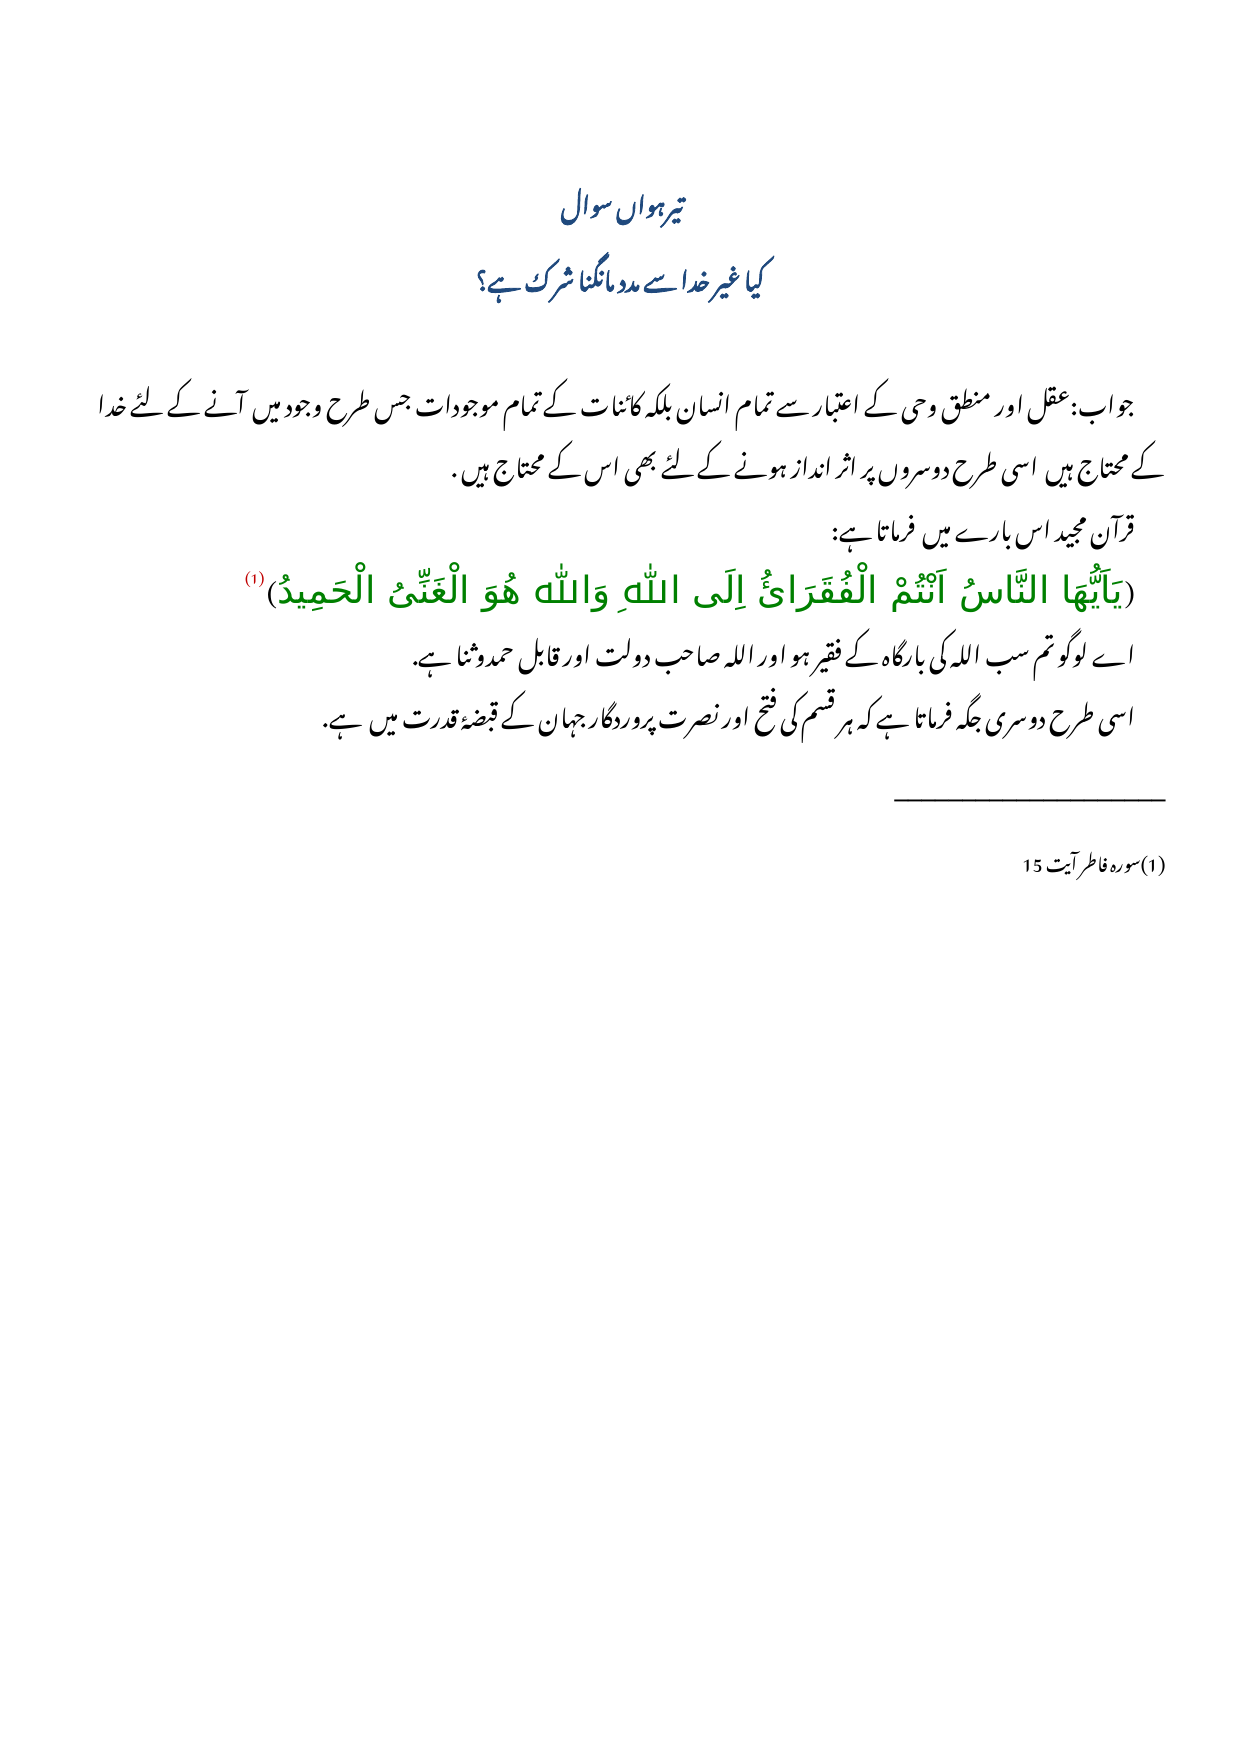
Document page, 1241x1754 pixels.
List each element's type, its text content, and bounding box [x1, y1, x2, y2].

text جواب:عقل اور منطق وحی کے اعتبار سے تمام انسان بلکہ کائنات کے تمام موجودات جس طرح وجود میں آنے کے لئے خدا کے محتاج ہیں اسی طرح دوسروں پر اثر انداز ہونے کے لئے بھی اس کے محتاج ہیں . [75, 369, 1165, 494]
text اسی طرح دوسری جگہ فرماتا ہے کہ ہر قسم کی فتح اور نصرت پروردگار جہان کے قبضۂ قدرت میں ہے. [75, 681, 1165, 744]
subtitle تیرہواں سوال [75, 169, 1165, 231]
text (1)سورہ فاطر آیت 15 [75, 836, 1165, 883]
text قرآن مجید اس بارے میں فرماتا ہے: [75, 494, 1165, 556]
text ( یَاَیُّهَا النَّاسُ اَنْتُمْ الْفُقَرَائُ اِلَی ﷲِ وَﷲ هُوَ الْغَنِّىُ الْحَمِیدُ) (1) [75, 556, 1165, 619]
text ____________________ [75, 744, 1165, 811]
text اے لوگو تم سب اللہ کی بارگاہ کے فقیر ہو اور اللہ صاحب دولت اور قابل حمدوثنا ہے. [75, 619, 1165, 681]
subtitle کیا غیر خدا سے مدد مانگنا شرک ہے؟ [75, 244, 1165, 306]
